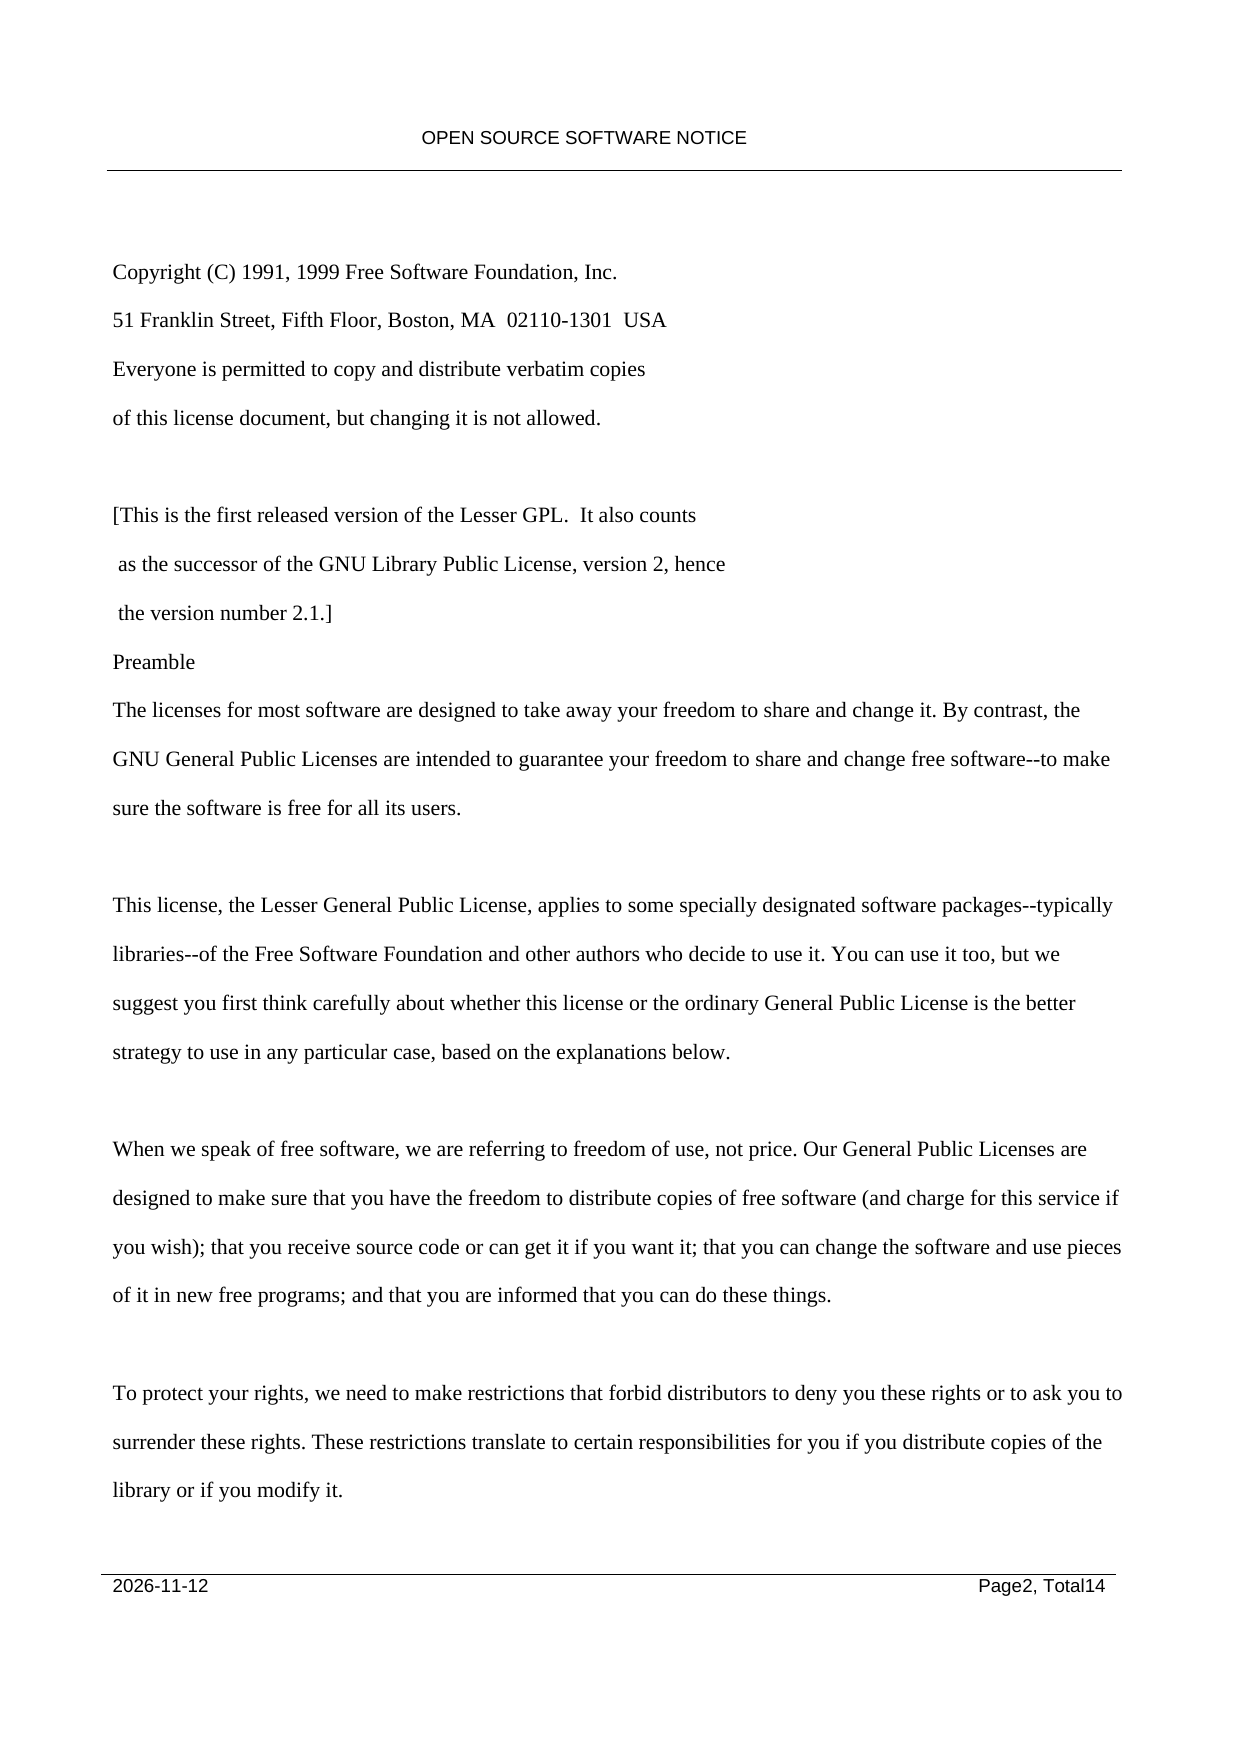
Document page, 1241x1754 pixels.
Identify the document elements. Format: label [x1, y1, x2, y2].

text [112, 206, 1128, 1506]
